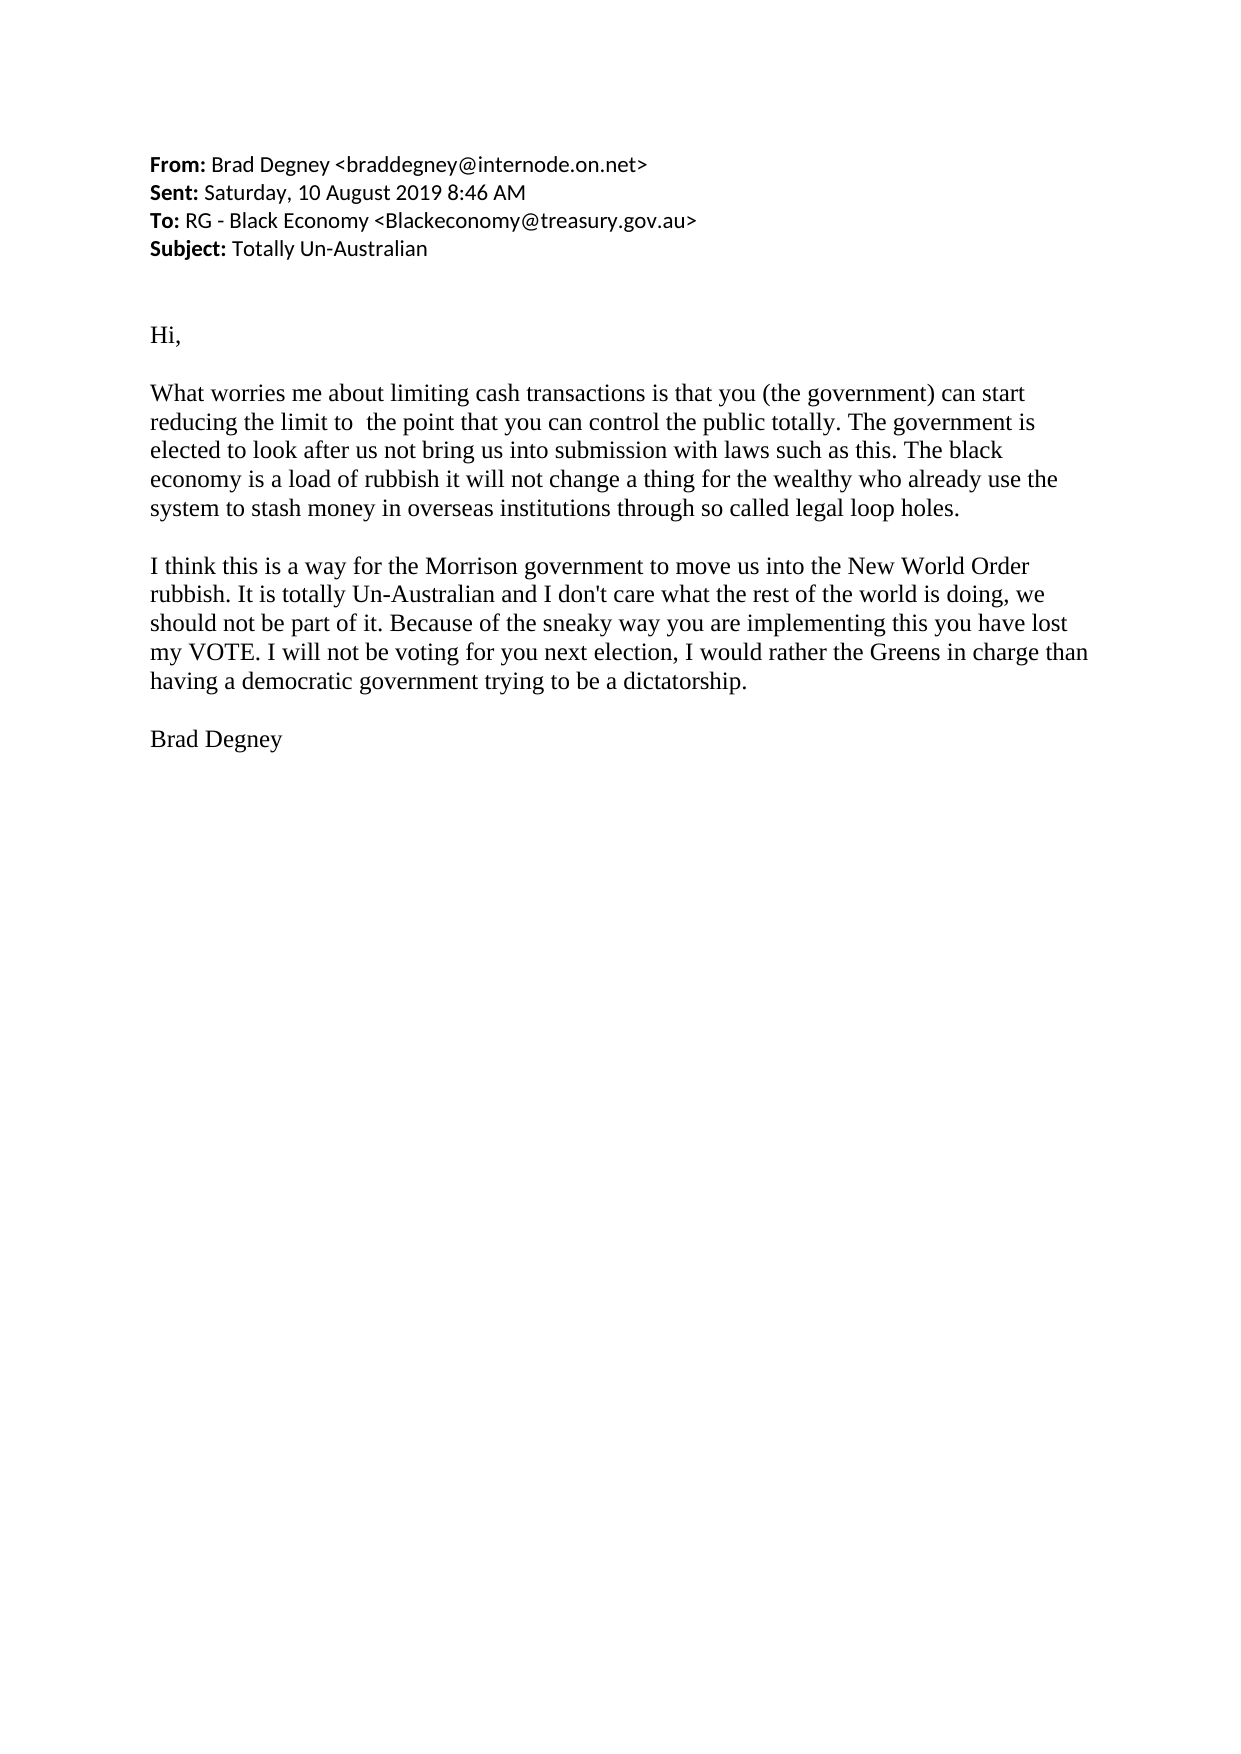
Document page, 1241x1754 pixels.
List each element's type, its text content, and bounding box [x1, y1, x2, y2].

text Brad Degney [150, 724, 1090, 752]
text What worries me about limiting cash transactions is that you (the government) can start reducing the limit to the point that you can control the public totally. The government is elected to look after us not bring us into submission with laws such as this. The black economy is a load of rubbish it will not change a thing for the wealthy who already use the system to stash money in overseas institutions through so called legal loop holes. [150, 378, 1090, 522]
text I think this is a way for the Morrison government to move us into the New World Order rubbish. It is totally Un-Australian and I don't care what the rest of the world is doing, we should not be part of it. Because of the sneaky way you are implementing this you have lost my VOTE. I will not be voting for you next election, I would rather the Greens in charge than having a democratic government trying to be a dictatorship. [150, 551, 1090, 694]
text Hi, [150, 320, 1090, 349]
text From: Brad Degney <braddegney@internode.on.net> Sent: Saturday, 10 August 2019 8:46 AM To: RG - Black Economy <Blackeconomy@treasury.gov.au> Subject: Totally Un-Australian [150, 150, 1090, 262]
